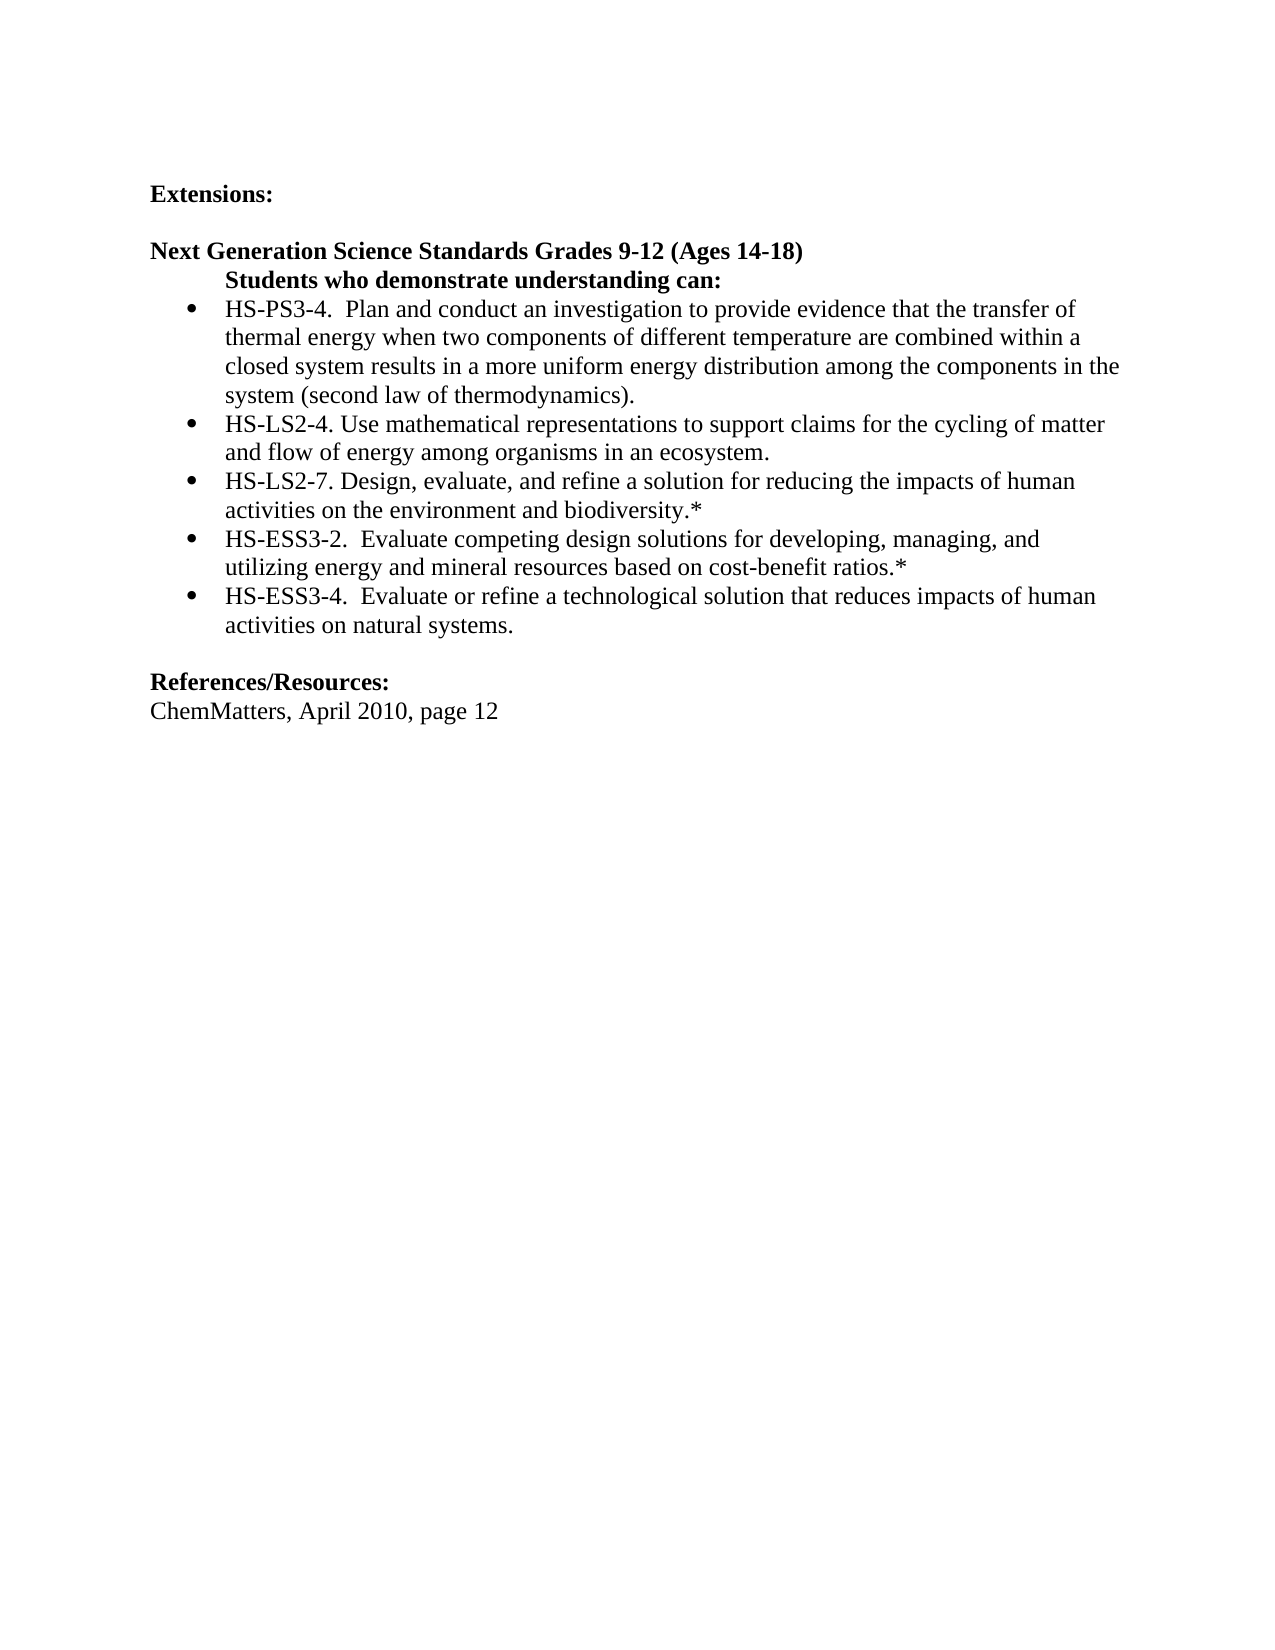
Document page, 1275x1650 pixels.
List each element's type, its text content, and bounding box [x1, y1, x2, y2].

text Extensions: [150, 179, 1125, 207]
list HS-PS3-4. Plan and conduct an investigation to provide evidence that the transfer of thermal energy when two components of different temperature are combined within a closed system results in a more uniform energy distribution among the components in the system (second law of thermodynamics). [187, 294, 1125, 409]
list HS-ESS3-2. Evaluate competing design solutions for developing, managing, and utilizing energy and mineral resources based on cost-benefit ratios.* [187, 524, 1125, 581]
list HS-ESS3-4. Evaluate or refine a technological solution that reduces impacts of human activities on natural systems. [187, 581, 1125, 639]
list HS-LS2-4. Use mathematical representations to support claims for the cycling of matter and flow of energy among organisms in an ecosystem. [187, 409, 1125, 466]
list HS-LS2-7. Design, evaluate, and refine a solution for reducing the impacts of human activities on the environment and biodiversity.* [187, 466, 1125, 524]
text Students who demonstrate understanding can: [150, 265, 1125, 294]
text References/Resources: [150, 667, 1125, 696]
text Next Generation Science Standards Grades 9-12 (Ages 14-18) [150, 236, 1125, 265]
text ChemMatters, April 2010, page 12 [150, 696, 1125, 725]
